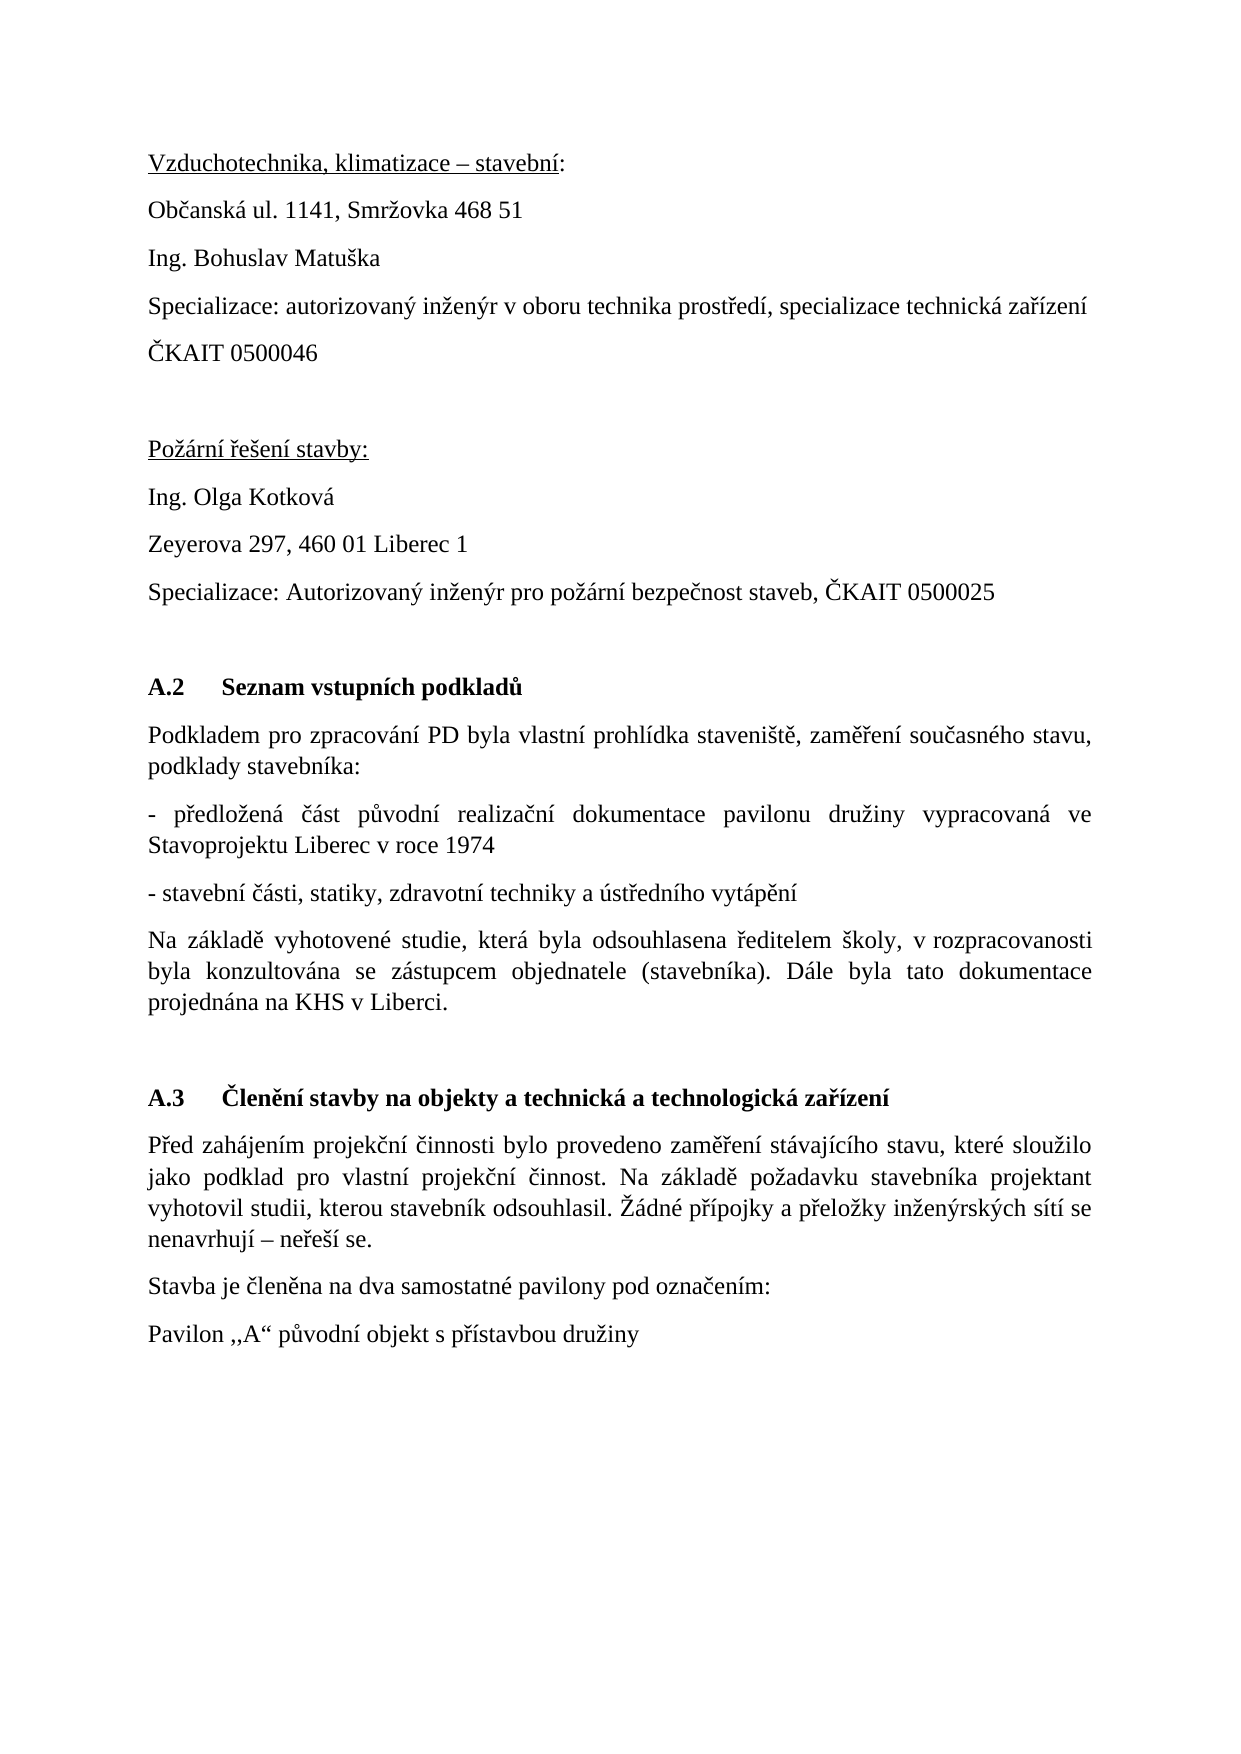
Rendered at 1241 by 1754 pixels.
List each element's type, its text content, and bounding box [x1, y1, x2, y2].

text Pavilon ,,A“ původní objekt s přístavbou družiny [148, 1319, 1093, 1348]
text Specializace: autorizovaný inženýr v oboru technika prostředí, specializace technická zařízení [148, 291, 1093, 319]
text Zeyerova 297, 460 01 Liberec 1 [148, 529, 1093, 558]
text Specializace: Autorizovaný inženýr pro požární bezpečnost staveb, ČKAIT 0500025 [148, 577, 1093, 606]
text - stavební části, statiky, zdravotní techniky a ústředního vytápění [148, 878, 1093, 906]
text Občanská ul. 1141, Smržovka 468 51 [148, 195, 1093, 224]
text A.3 Členění stavby na objekty a technická a technologická zařízení [148, 1083, 1093, 1112]
text ČKAIT 0500046 [148, 338, 1093, 367]
text Podkladem pro zpracování PD byla vlastní prohlídka staveniště, zaměření současného stavu, podklady stavebníka: [148, 720, 1093, 780]
text Stavba je členěna na dva samostatné pavilony pod označením: [148, 1271, 1093, 1300]
text Ing. Olga Kotková [148, 482, 1093, 510]
text Na základě vyhotovené studie, která byla odsouhlasena ředitelem školy, v rozpracovanosti byla konzultována se zástupcem objednatele (stavebníka). Dále byla tato dokumentace projednána na KHS v Liberci. [148, 925, 1093, 1016]
text A.2 Seznam vstupních podkladů [148, 672, 1093, 701]
text Ing. Bohuslav Matuška [148, 243, 1093, 272]
text - předložená část původní realizační dokumentace pavilonu družiny vypracovaná ve Stavoprojektu Liberec v roce 1974 [148, 799, 1093, 859]
text Před zahájením projekční činnosti bylo provedeno zaměření stávajícího stavu, které sloužilo jako podklad pro vlastní projekční činnost. Na základě požadavku stavebníka projektant vyhotovil studii, kterou stavebník odsouhlasil. Žádné přípojky a přeložky inženýrských sítí se nenavrhují – neřeší se. [148, 1131, 1093, 1252]
text Vzduchotechnika, klimatizace – stavební: [148, 148, 1093, 176]
text Požární řešení stavby: [148, 434, 1093, 463]
